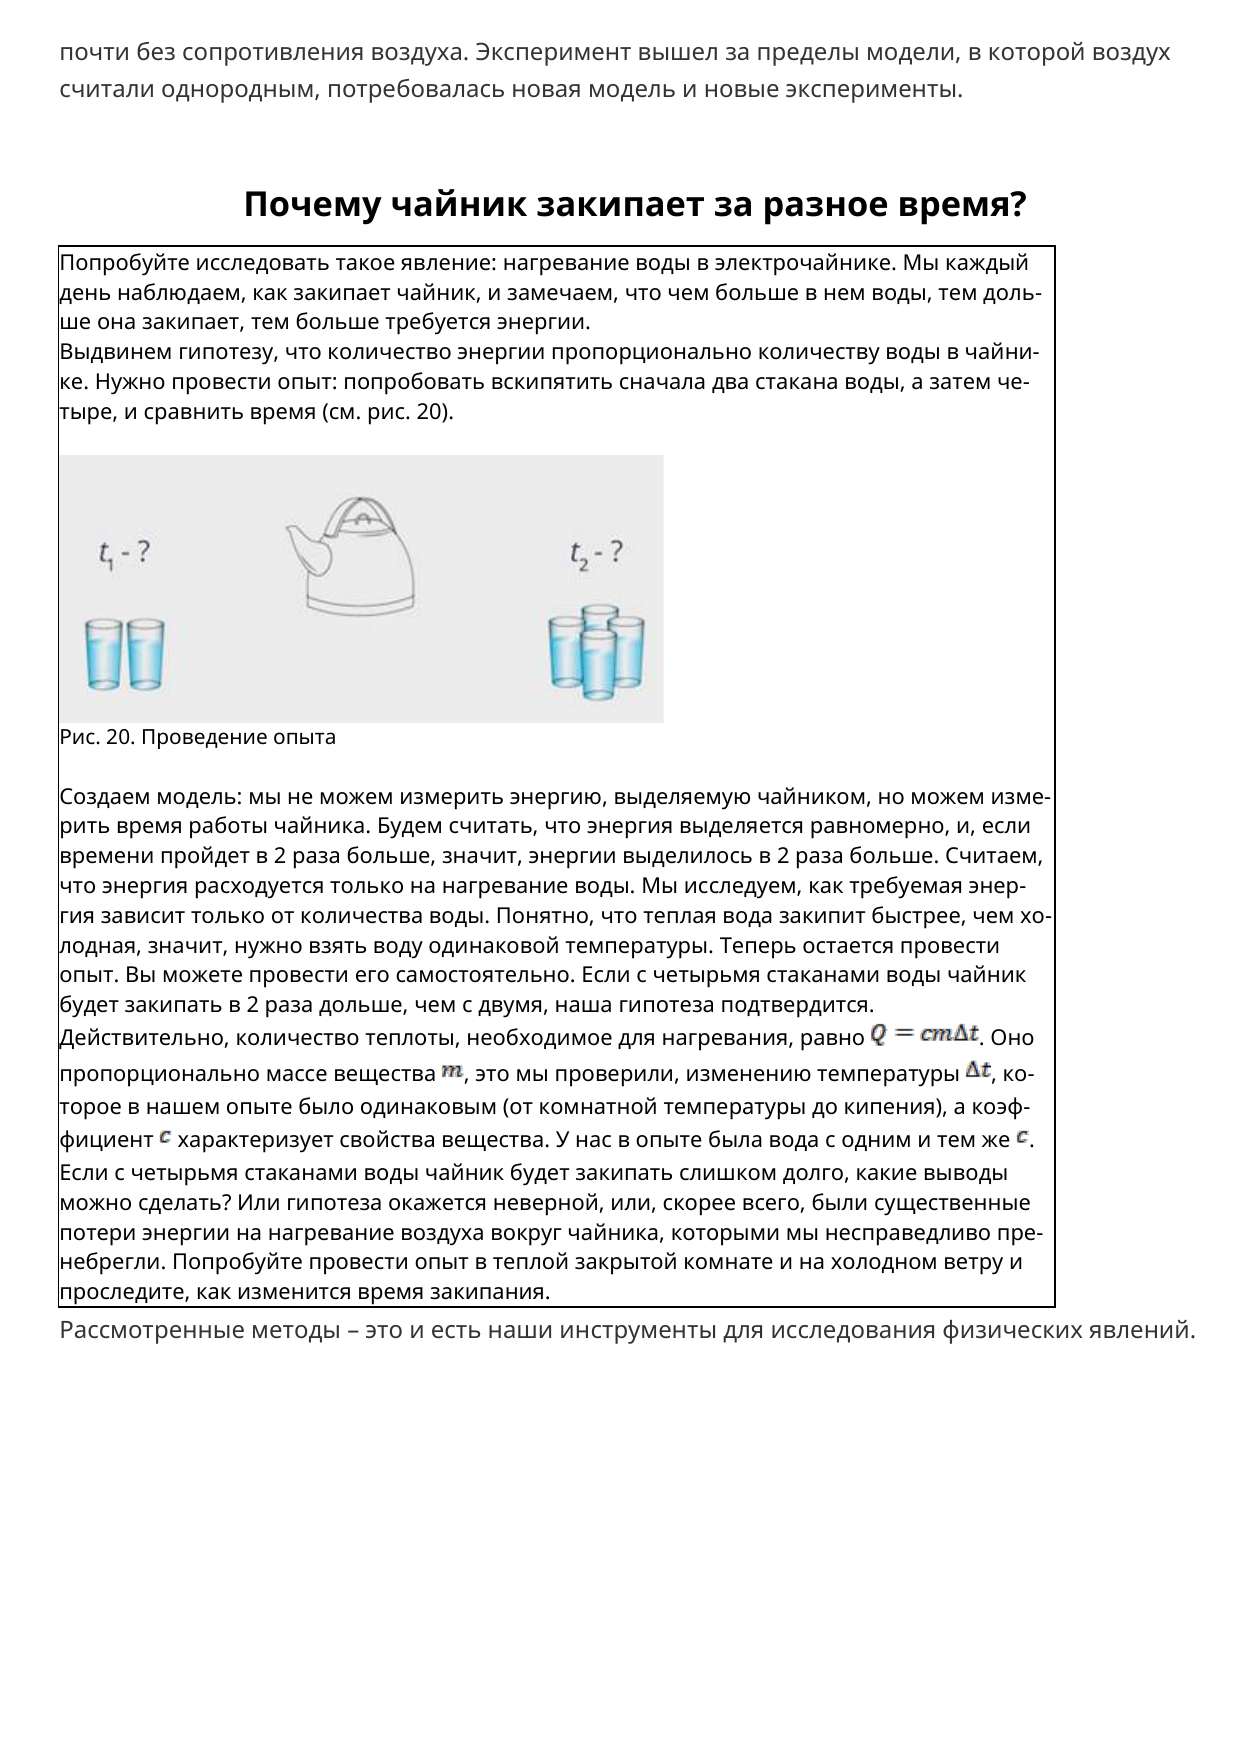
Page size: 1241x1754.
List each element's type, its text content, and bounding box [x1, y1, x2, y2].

subtitle Почему чайник закипает за разное время? [59, 179, 1211, 226]
picture [441, 1055, 464, 1085]
text Рассмотренные методы – это и есть наши инструменты для исследования физических явлений. [59, 1307, 1211, 1345]
picture [59, 455, 664, 723]
table_header Попробуйте исследовать такое явление: нагревание воды в электрочайнике. Мы каждый день наблюдаем, как закипает чайник, и замечаем, что чем больше в нем воды, тем дольше она закипает, тем больше требуется энергии. Выдвинем гипотезу, что количество энергии пропорционально количеству воды в чайнике. Нужно провести опыт: попробовать вскипятить сначала два стакана воды, а затем четыре, и сравнить время (см. рис. 20). Рис. 20. Проведение опыта Создаем модель: мы не можем измерить энергию, выделяемую чайником, но можем измерить время работы чайника. Будем считать, что энергия выделяется равномерно, и, если времени пройдет в 2 раза больше, значит, энергии выделилось в 2 раза больше. Считаем, что энергия расходуется только на нагревание воды. Мы исследуем, как требуемая энергия зависит только от количества воды. Понятно, что теплая вода закипит быстрее, чем холодная, значит, нужно взять воду одинаковой температуры. Теперь остается провести опыт. Вы можете провести его самостоятельно. Если с четырьмя стаканами воды чайник будет закипать в 2 раза дольше, чем с двумя, наша гипотеза подтвердится. Действительно, количество теплоты, необходимое для нагревания, равно . Оно пропорционально массе вещества , это мы проверили, изменению температуры , которое в нашем опыте было одинаковым (от комнатной температуры до кипения), а коэффициент характеризует свойства вещества. У нас в опыте была вода с одним и тем же . Если с четырьмя стаканами воды чайник будет закипать слишком долго, какие выводы можно сделать? Или гипотеза окажется неверной, или, скорее всего, были существенные потери энергии на нагревание воздуха вокруг чайника, которыми мы несправедливо пренебрегли. Попробуйте провести опыт в теплой закрытой комнате и на холодном ветру и проследите, как изменится время закипания. [59, 247, 1054, 1306]
picture [870, 1019, 979, 1049]
picture [1016, 1121, 1029, 1151]
picture [965, 1055, 991, 1085]
picture [159, 1121, 172, 1151]
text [59, 29, 1211, 104]
